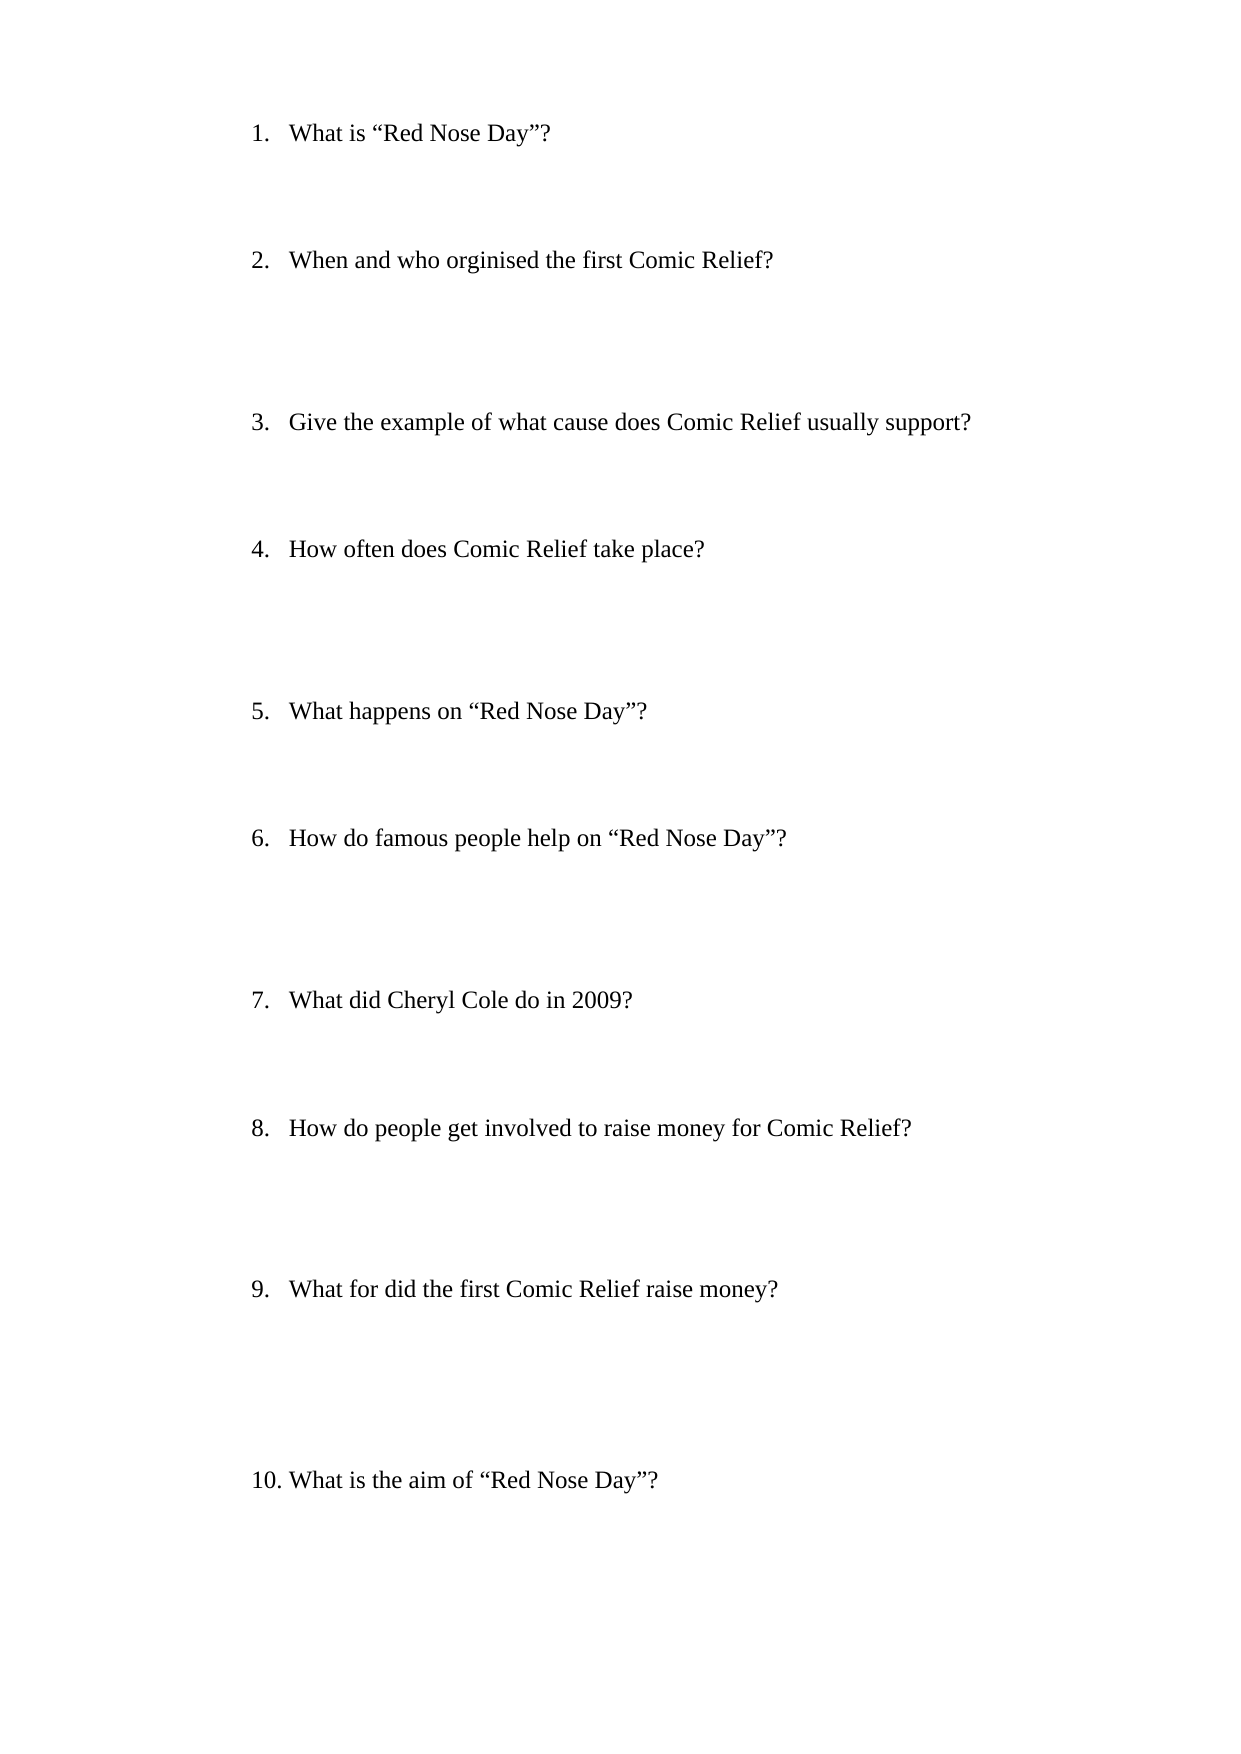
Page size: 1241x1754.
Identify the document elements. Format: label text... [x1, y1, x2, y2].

list How often does Comic Relief take place? [251, 534, 1152, 563]
list Give the example of what cause does Comic Relief usually support? [251, 407, 1152, 436]
list What is the aim of “Red Nose Day”? [251, 1465, 1152, 1494]
list What happens on “Red Nose Day”? [251, 696, 1152, 725]
list What for did the first Comic Relief raise money? [251, 1274, 1152, 1303]
list How do famous people help on “Red Nose Day”? [251, 823, 1152, 852]
list What did Cheryl Cole do in 2009? [251, 985, 1152, 1014]
list When and who orginised the first Comic Relief? [251, 245, 1152, 274]
list How do people get involved to raise money for Comic Relief? [251, 1113, 1152, 1141]
list What is “Red Nose Day”? [251, 118, 1152, 147]
